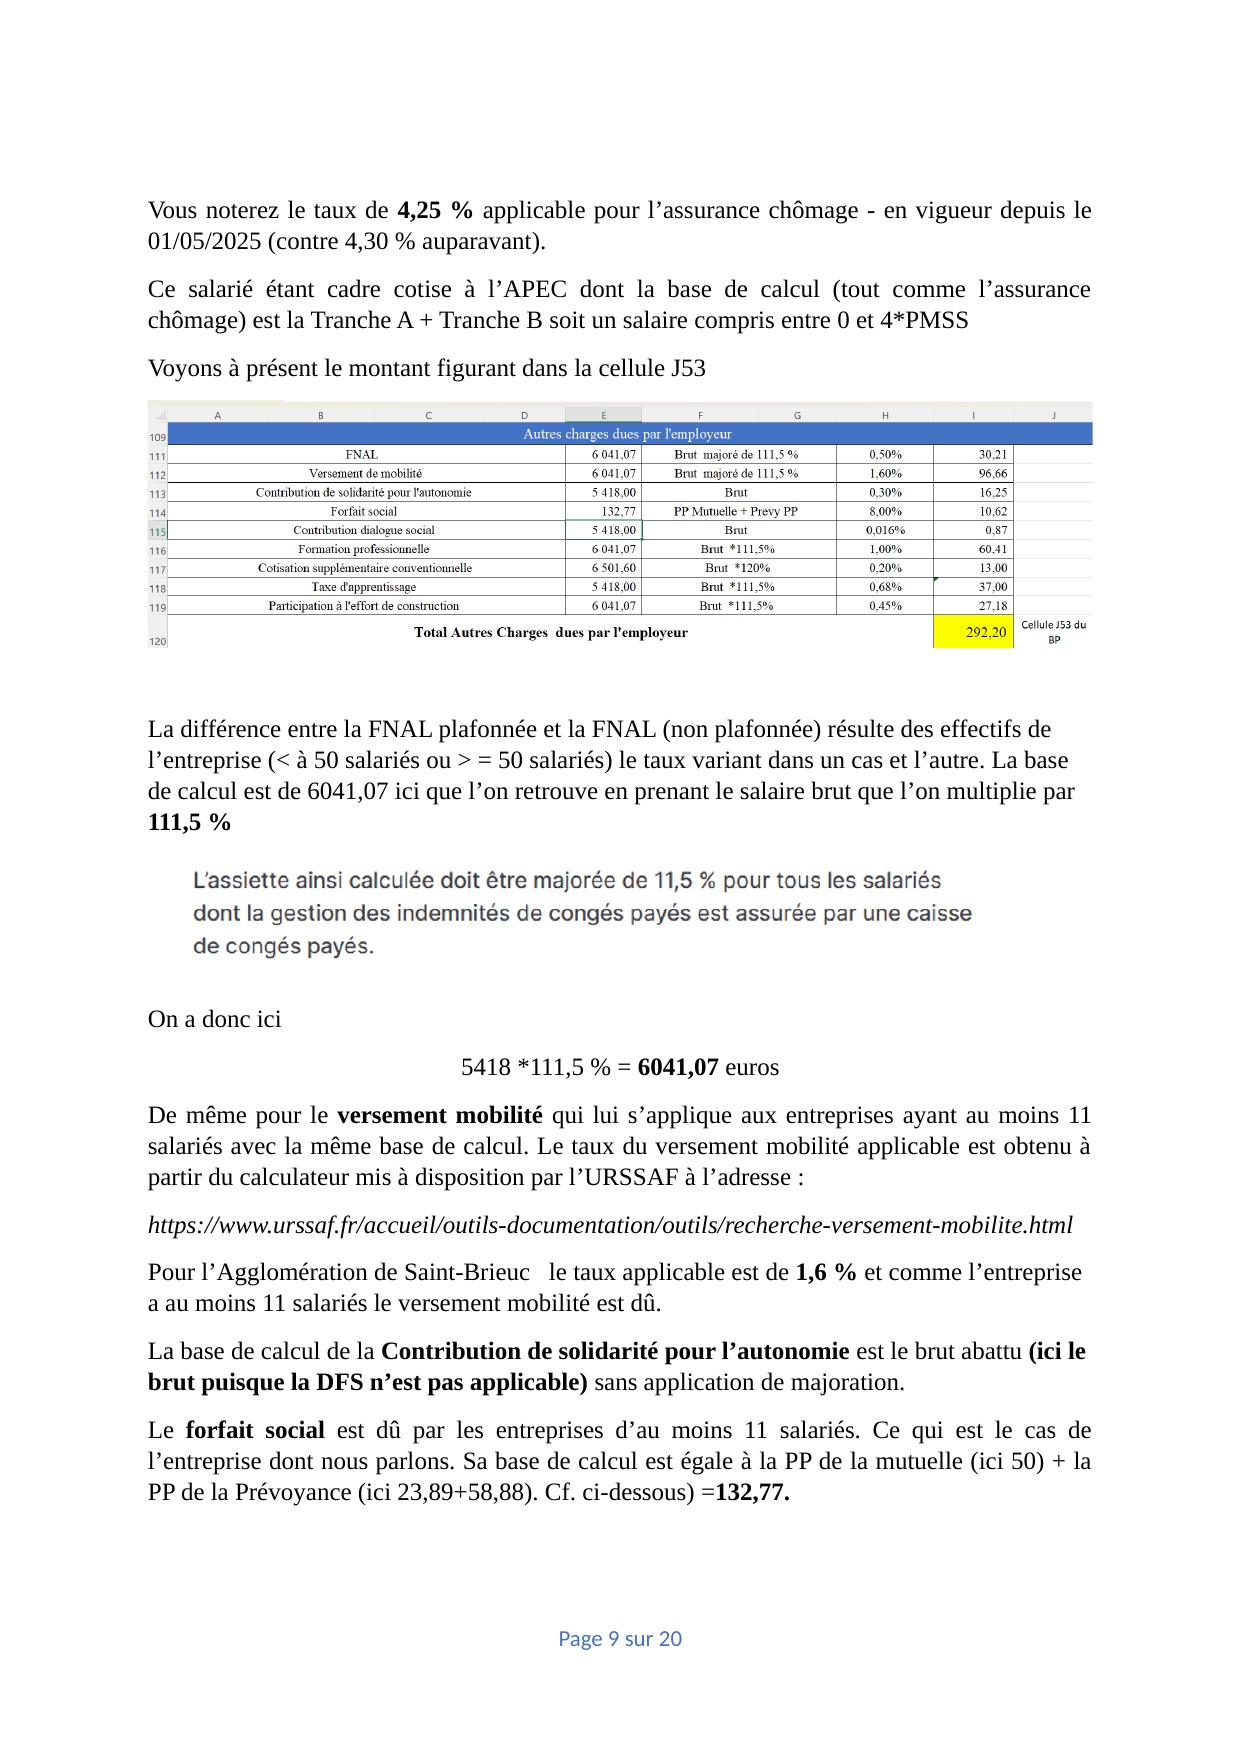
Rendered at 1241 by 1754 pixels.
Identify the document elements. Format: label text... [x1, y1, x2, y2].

picture [147, 854, 1093, 986]
text De même pour le versement mobilité qui lui s’applique aux entreprises ayant au moins 11 salariés avec la même base de calcul. Le taux du versement mobilité applicable est obtenu à partir du calculateur mis à disposition par l’URSSAF à l’adresse : [148, 1100, 1093, 1191]
text https://www.urssaf.fr/accueil/outils-documentation/outils/recherche-versement-mobilite.html [148, 1210, 1093, 1238]
text La base de calcul de la Contribution de solidarité pour l’autonomie est le brut abattu (ici le brut puisque la DFS n’est pas applicable) sans application de majoration. [148, 1336, 1093, 1396]
text Voyons à présent le montant figurant dans la cellule J53 [148, 353, 1093, 382]
text Le forfait social est dû par les entreprises d’au moins 11 salariés. Ce qui est le cas de l’entreprise dont nous parlons. Sa base de calcul est égale à la PP de la mutuelle (ici 50) + la PP de la Prévoyance (ici 23,89+58,88). Cf. ci-dessous) =132,77. [148, 1415, 1093, 1506]
text Ce salarié étant cadre cotise à l’APEC dont la base de calcul (tout comme l’assurance chômage) est la Tranche A + Tranche B soit un salaire compris entre 0 et 4*PMSS [148, 274, 1093, 334]
picture [147, 400, 1093, 648]
text 5418 *111,5 % = 6041,07 euros [148, 1052, 1093, 1081]
text On a donc ici [148, 1004, 1093, 1033]
text La différence entre la FNAL plafonnée et la FNAL (non plafonnée) résulte des effectifs de l’entreprise (< à 50 salariés ou > = 50 salariés) le taux variant dans un cas et l’autre. La base de calcul est de 6041,07 ici que l’on retrouve en prenant le salaire brut que l’on multiplie par 111,5 % [148, 714, 1093, 836]
text Pour l’Agglomération de Saint-Brieuc le taux applicable est de 1,6 % et comme l’entreprise a au moins 11 salariés le versement mobilité est dû. [148, 1257, 1093, 1317]
text Vous noterez le taux de 4,25 % applicable pour l’assurance chômage - en vigueur depuis le 01/05/2025 (contre 4,30 % auparavant). [148, 195, 1093, 255]
